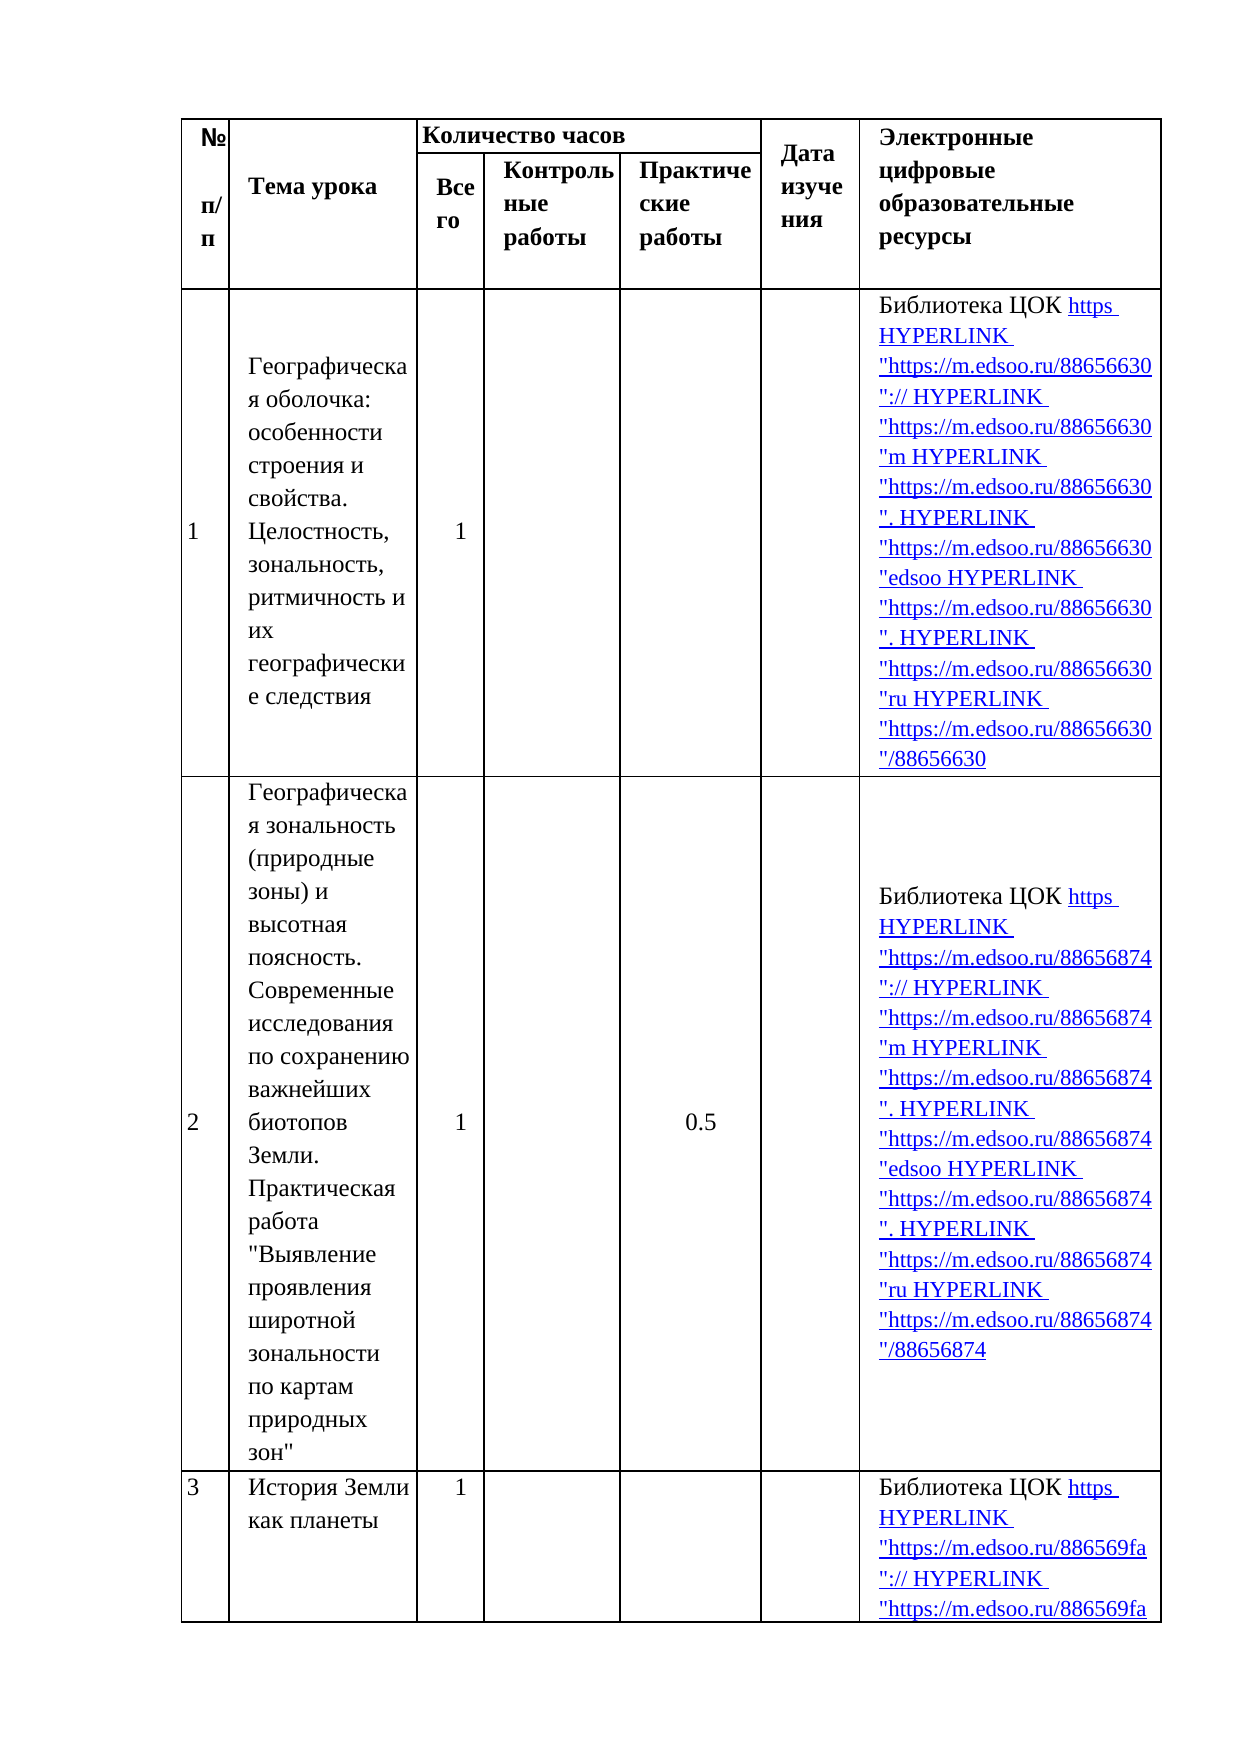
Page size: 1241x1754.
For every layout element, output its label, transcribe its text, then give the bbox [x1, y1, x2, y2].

table_cell [762, 777, 859, 1470]
table_cell Контрольные работы [485, 154, 619, 288]
table_cell 2 [182, 777, 228, 1470]
table_cell Географическая зональность (природные зоны) и высотная поясность. Современные исследования по сохранению важнейших биотопов Земли. Практическая работа "Выявление проявления широтной зональности по картам природных зон" [230, 777, 416, 1470]
table_cell [485, 777, 619, 1470]
table_header Дата изучения [762, 120, 859, 288]
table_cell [860, 1472, 1160, 1621]
table_cell 1 [418, 1472, 483, 1621]
table_cell 1 [418, 777, 483, 1470]
table_cell [762, 290, 859, 776]
table_cell 1 [418, 290, 483, 776]
table_cell Практические работы [621, 154, 760, 288]
table_cell Библиотека ЦОК https HYPERLINK "https://m.edsoo.ru/88656630":// HYPERLINK "https://m.edsoo.ru/88656630"m HYPERLINK "https://m.edsoo.ru/88656630". HYPERLINK "https://m.edsoo.ru/88656630"edsoo HYPERLINK "https://m.edsoo.ru/88656630". HYPERLINK "https://m.edsoo.ru/88656630"ru HYPERLINK "https://m.edsoo.ru/88656630"/88656630 [860, 290, 1160, 776]
table_cell Географическая оболочка: особенности строения и свойства. Целостность, зональность, ритмичность и их географические следствия [230, 290, 416, 776]
table_cell [485, 1472, 619, 1621]
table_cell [230, 1472, 416, 1621]
table_header Количество часов [418, 120, 760, 152]
table_cell Библиотека ЦОК https HYPERLINK "https://m.edsoo.ru/88656874":// HYPERLINK "https://m.edsoo.ru/88656874"m HYPERLINK "https://m.edsoo.ru/88656874". HYPERLINK "https://m.edsoo.ru/88656874"edsoo HYPERLINK "https://m.edsoo.ru/88656874". HYPERLINK "https://m.edsoo.ru/88656874"ru HYPERLINK "https://m.edsoo.ru/88656874"/88656874 [860, 777, 1160, 1470]
table_cell Всего [418, 154, 483, 288]
table_cell 0.5 [621, 777, 760, 1470]
table_header Электронные цифровые образовательные ресурсы [860, 120, 1160, 288]
table_cell 1 [182, 290, 228, 776]
table_cell [485, 290, 619, 776]
table_cell [621, 290, 760, 776]
table_header № п/п [182, 120, 228, 288]
table_cell [621, 1472, 760, 1621]
table_cell [762, 1472, 859, 1621]
table_header Тема урока [230, 120, 416, 288]
table_cell 3 [182, 1472, 228, 1621]
